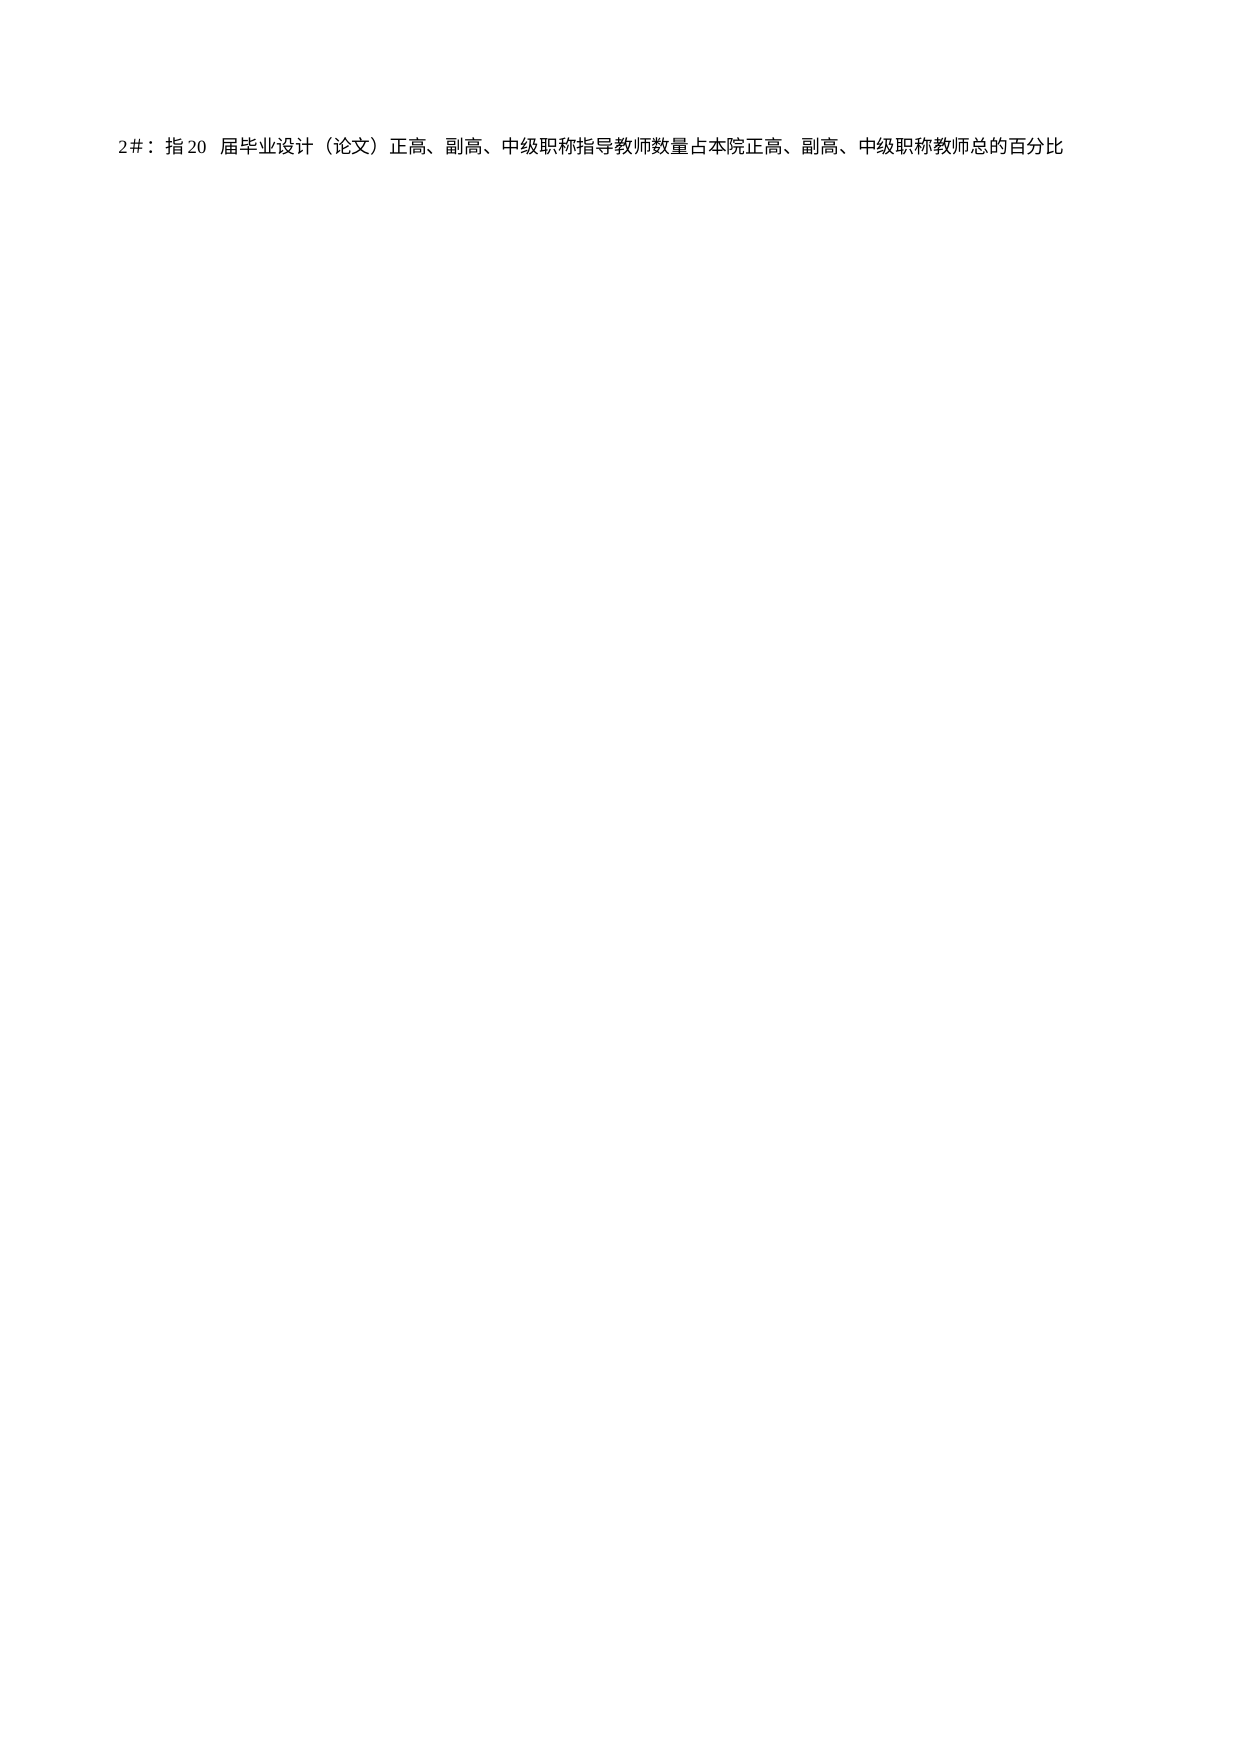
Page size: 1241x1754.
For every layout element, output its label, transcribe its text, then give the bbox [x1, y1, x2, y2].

text 2＃：指20 届毕业设计（论文）正高、副高、中级职称指导教师数量占本院正高、副高、中级职称教师总的百分比 [118, 129, 1122, 162]
